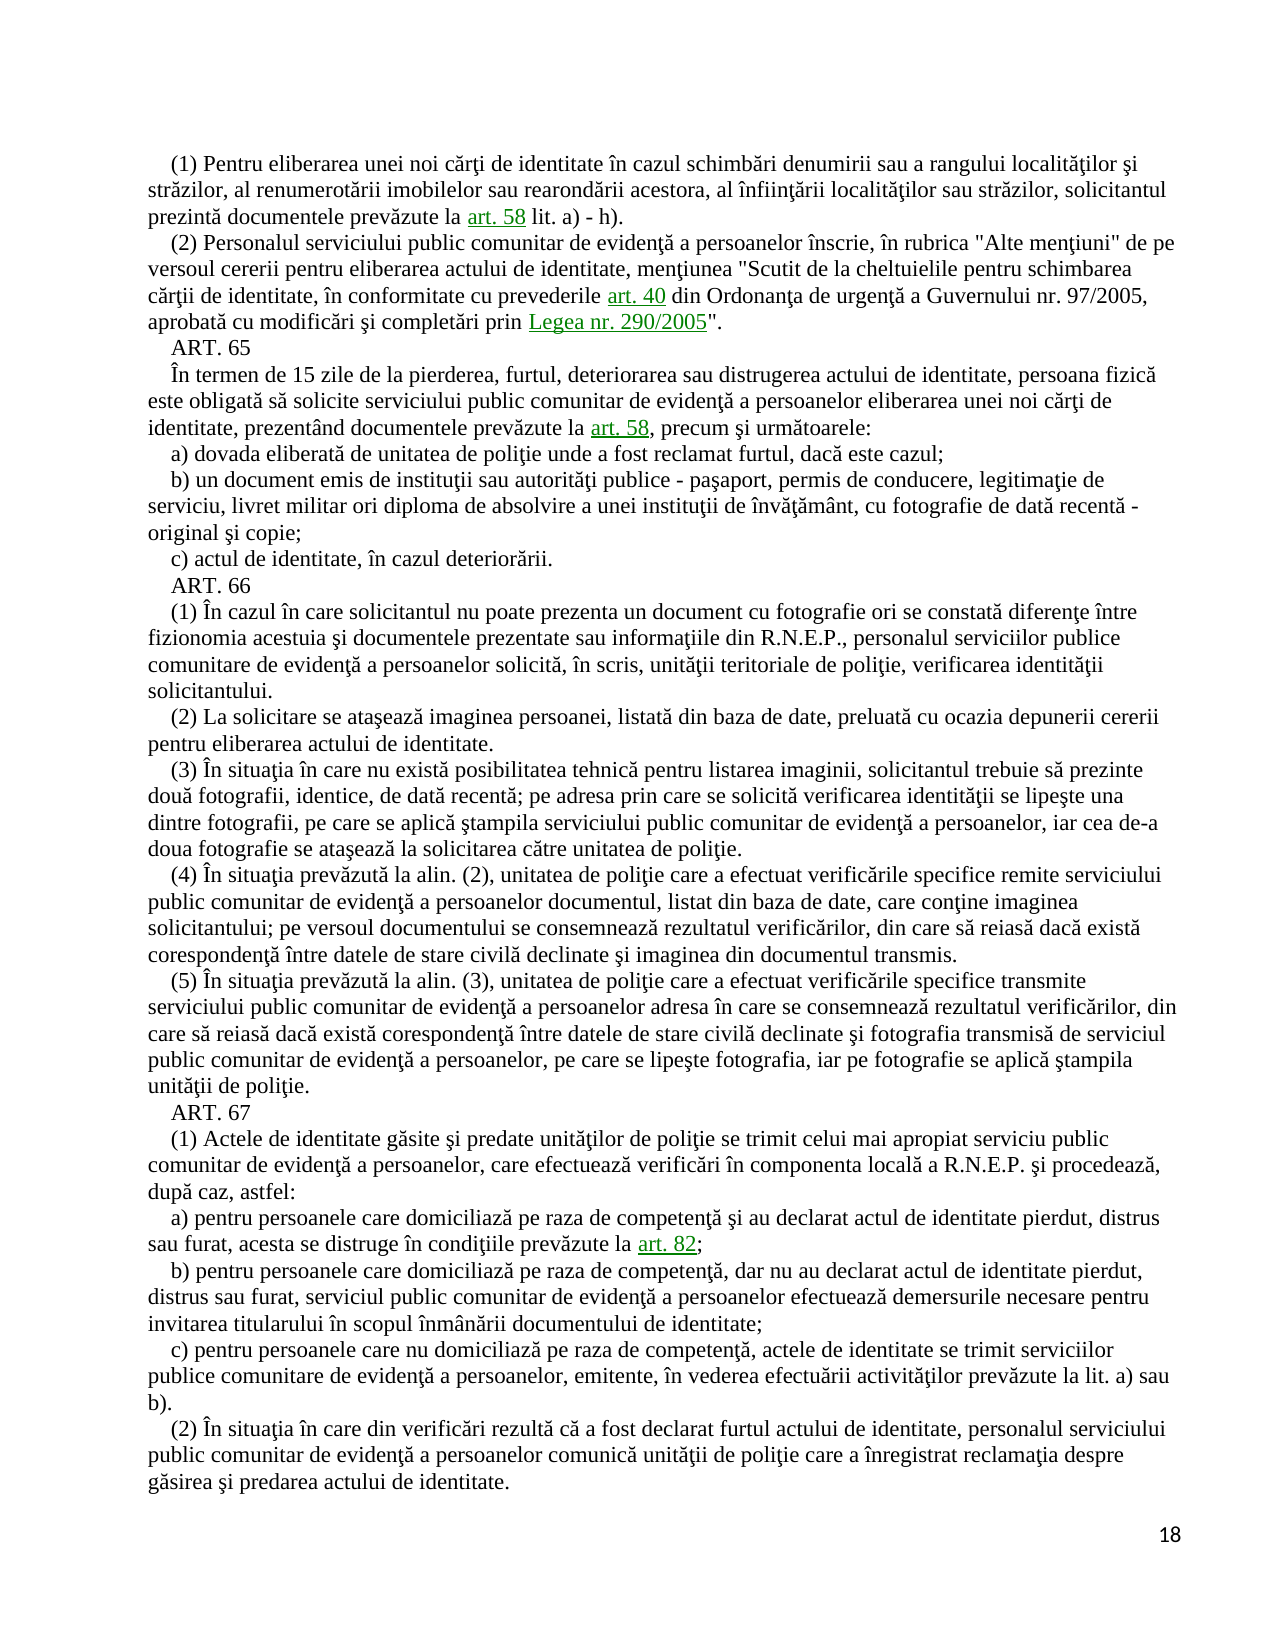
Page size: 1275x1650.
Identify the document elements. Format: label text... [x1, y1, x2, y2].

text (2) În situaţia în care din verificări rezultă că a fost declarat furtul actului de identitate, personalul serviciului public comunitar de evidenţă a persoanelor comunică unităţii de poliţie care a înregistrat reclamaţia despre găsirea şi predarea actului de identitate. [148, 1415, 1181, 1494]
text (2) La solicitare se ataşează imaginea persoanei, listată din baza de date, preluată cu ocazia depunerii cererii pentru eliberarea actului de identitate. [148, 703, 1181, 756]
text (2) Personalul serviciului public comunitar de evidenţă a persoanelor înscrie, în rubrica "Alte menţiuni" de pe versoul cererii pentru eliberarea actului de identitate, menţiunea "Scutit de la cheltuielile pentru schimbarea cărţii de identitate, în conformitate cu prevederile art. 40 din Ordonanţa de urgenţă a Guvernului nr. 97/2005, aprobată cu modificări şi completări prin Legea nr. 290/2005". [148, 229, 1181, 334]
text În termen de 15 zile de la pierderea, furtul, deteriorarea sau distrugerea actului de identitate, persoana fizică este obligată să solicite serviciului public comunitar de evidenţă a persoanelor eliberarea unei noi cărţi de identitate, prezentând documentele prevăzute la art. 58, precum şi următoarele: [148, 361, 1181, 440]
text c) actul de identitate, în cazul deteriorării. [148, 545, 1181, 572]
text (1) Pentru eliberarea unei noi cărţi de identitate în cazul schimbări denumirii sau a rangului localităţilor şi străzilor, al renumerotării imobilelor sau rearondării acestora, al înfiinţării localităţilor sau străzilor, solicitantul prezintă documentele prevăzute la art. 58 lit. a) - h). [148, 150, 1181, 229]
text (4) În situaţia prevăzută la alin. (2), unitatea de poliţie care a efectuat verificările specifice remite serviciului public comunitar de evidenţă a persoanelor documentul, listat din baza de date, care conţine imaginea solicitantului; pe versoul documentului se consemnează rezultatul verificărilor, din care să reiasă dacă există corespondenţă între datele de stare civilă declinate şi imaginea din documentul transmis. [148, 862, 1181, 967]
text (3) În situaţia în care nu există posibilitatea tehnică pentru listarea imaginii, solicitantul trebuie să prezinte două fotografii, identice, de dată recentă; pe adresa prin care se solicită verificarea identităţii se lipeşte una dintre fotografii, pe care se aplică ştampila serviciului public comunitar de evidenţă a persoanelor, iar cea de-a doua fotografie se ataşează la solicitarea către unitatea de poliţie. [148, 756, 1181, 862]
text c) pentru persoanele care nu domiciliază pe raza de competenţă, actele de identitate se trimit serviciilor publice comunitare de evidenţă a persoanelor, emitente, în vederea efectuării activităţilor prevăzute la lit. a) sau b). [148, 1336, 1181, 1415]
text (1) În cazul în care solicitantul nu poate prezenta un document cu fotografie ori se constată diferenţe între fizionomia acestuia şi documentele prezentate sau informaţiile din R.N.E.P., personalul serviciilor publice comunitare de evidenţă a persoanelor solicită, în scris, unităţii teritoriale de poliţie, verificarea identităţii solicitantului. [148, 598, 1181, 703]
text a) pentru persoanele care domiciliază pe raza de competenţă şi au declarat actul de identitate pierdut, distrus sau furat, acesta se distruge în condiţiile prevăzute la art. 82; [148, 1204, 1181, 1257]
text b) un document emis de instituţii sau autorităţi publice - paşaport, permis de conducere, legitimaţie de serviciu, livret militar ori diploma de absolvire a unei instituţii de învăţământ, cu fotografie de dată recentă - original şi copie; [148, 466, 1181, 545]
text b) pentru persoanele care domiciliază pe raza de competenţă, dar nu au declarat actul de identitate pierdut, distrus sau furat, serviciul public comunitar de evidenţă a persoanelor efectuează demersurile necesare pentru invitarea titularului în scopul înmânării documentului de identitate; [148, 1257, 1181, 1336]
text ART. 67 [148, 1099, 1181, 1125]
text (1) Actele de identitate găsite şi predate unităţilor de poliţie se trimit celui mai apropiat serviciu public comunitar de evidenţă a persoanelor, care efectuează verificări în componenta locală a R.N.E.P. şi procedează, după caz, astfel: [148, 1125, 1181, 1204]
text a) dovada eliberată de unitatea de poliţie unde a fost reclamat furtul, dacă este cazul; [148, 440, 1181, 466]
text ART. 65 [148, 334, 1181, 361]
text ART. 66 [148, 572, 1181, 598]
text (5) În situaţia prevăzută la alin. (3), unitatea de poliţie care a efectuat verificările specifice transmite serviciului public comunitar de evidenţă a persoanelor adresa în care se consemnează rezultatul verificărilor, din care să reiasă dacă există corespondenţă între datele de stare civilă declinate şi fotografia transmisă de serviciul public comunitar de evidenţă a persoanelor, pe care se lipeşte fotografia, iar pe fotografie se aplică ştampila unităţii de poliţie. [148, 967, 1181, 1099]
